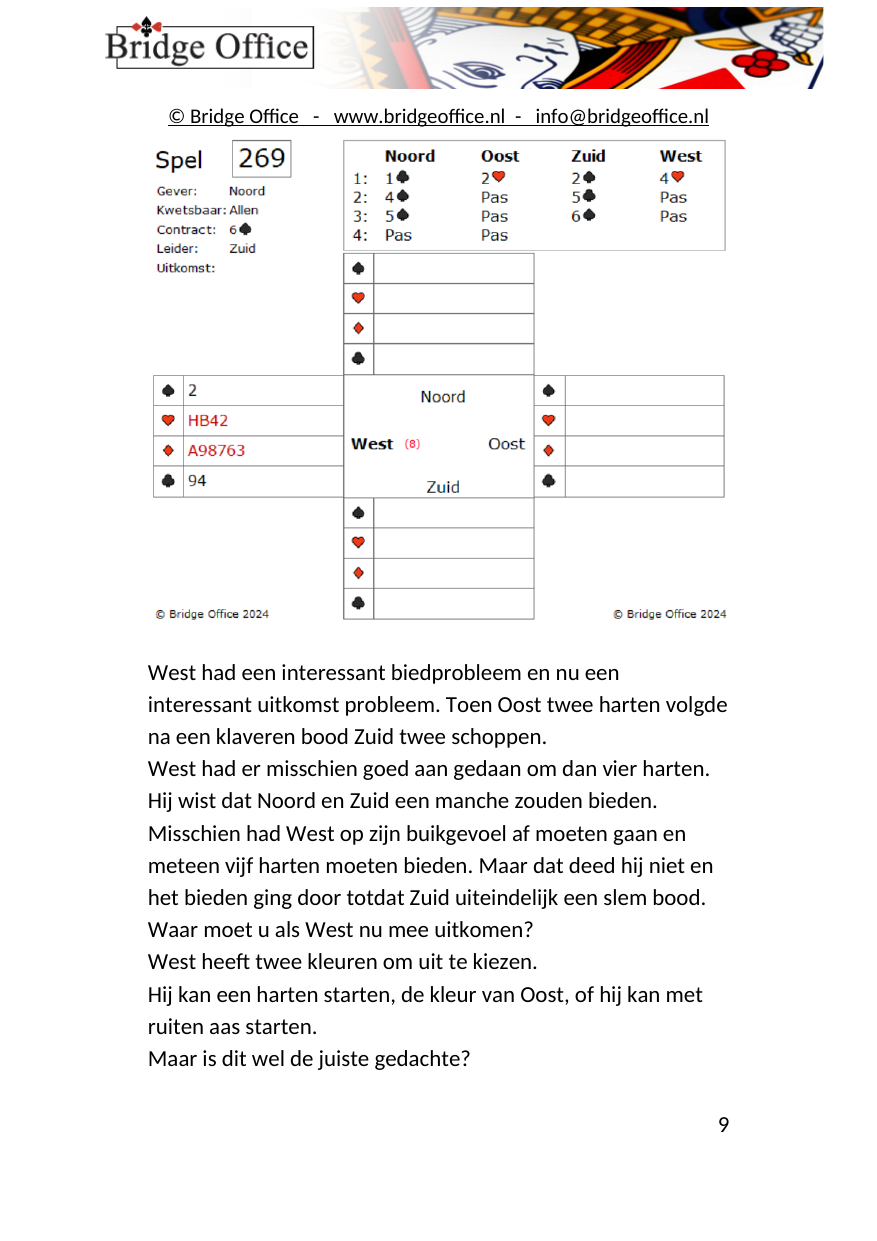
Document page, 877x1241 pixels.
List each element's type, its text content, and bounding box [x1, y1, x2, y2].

picture [147, 132, 730, 625]
text West had een interessant biedprobleem en nu een interessant uitkomst probleem. Toen Oost twee harten volgde na een klaveren bood Zuid twee schoppen. [148, 658, 729, 750]
text Waar moet u als West nu mee uitkomen? [148, 915, 729, 943]
picture [78, 7, 824, 89]
text West heeft twee kleuren om uit te kiezen. Hij kan een harten starten, de kleur van Oost, of hij kan met ruiten aas starten. [148, 947, 729, 1040]
text West had er misschien goed aan gedaan om dan vier harten. Hij wist dat Noord en Zuid een manche zouden bieden. Misschien had West op zijn buikgevoel af moeten gaan en meteen vijf harten moeten bieden. Maar dat deed hij niet en het bieden ging door totdat Zuid uiteindelijk een slem bood. [148, 754, 729, 911]
text Maar is dit wel de juiste gedachte? [148, 1044, 729, 1072]
